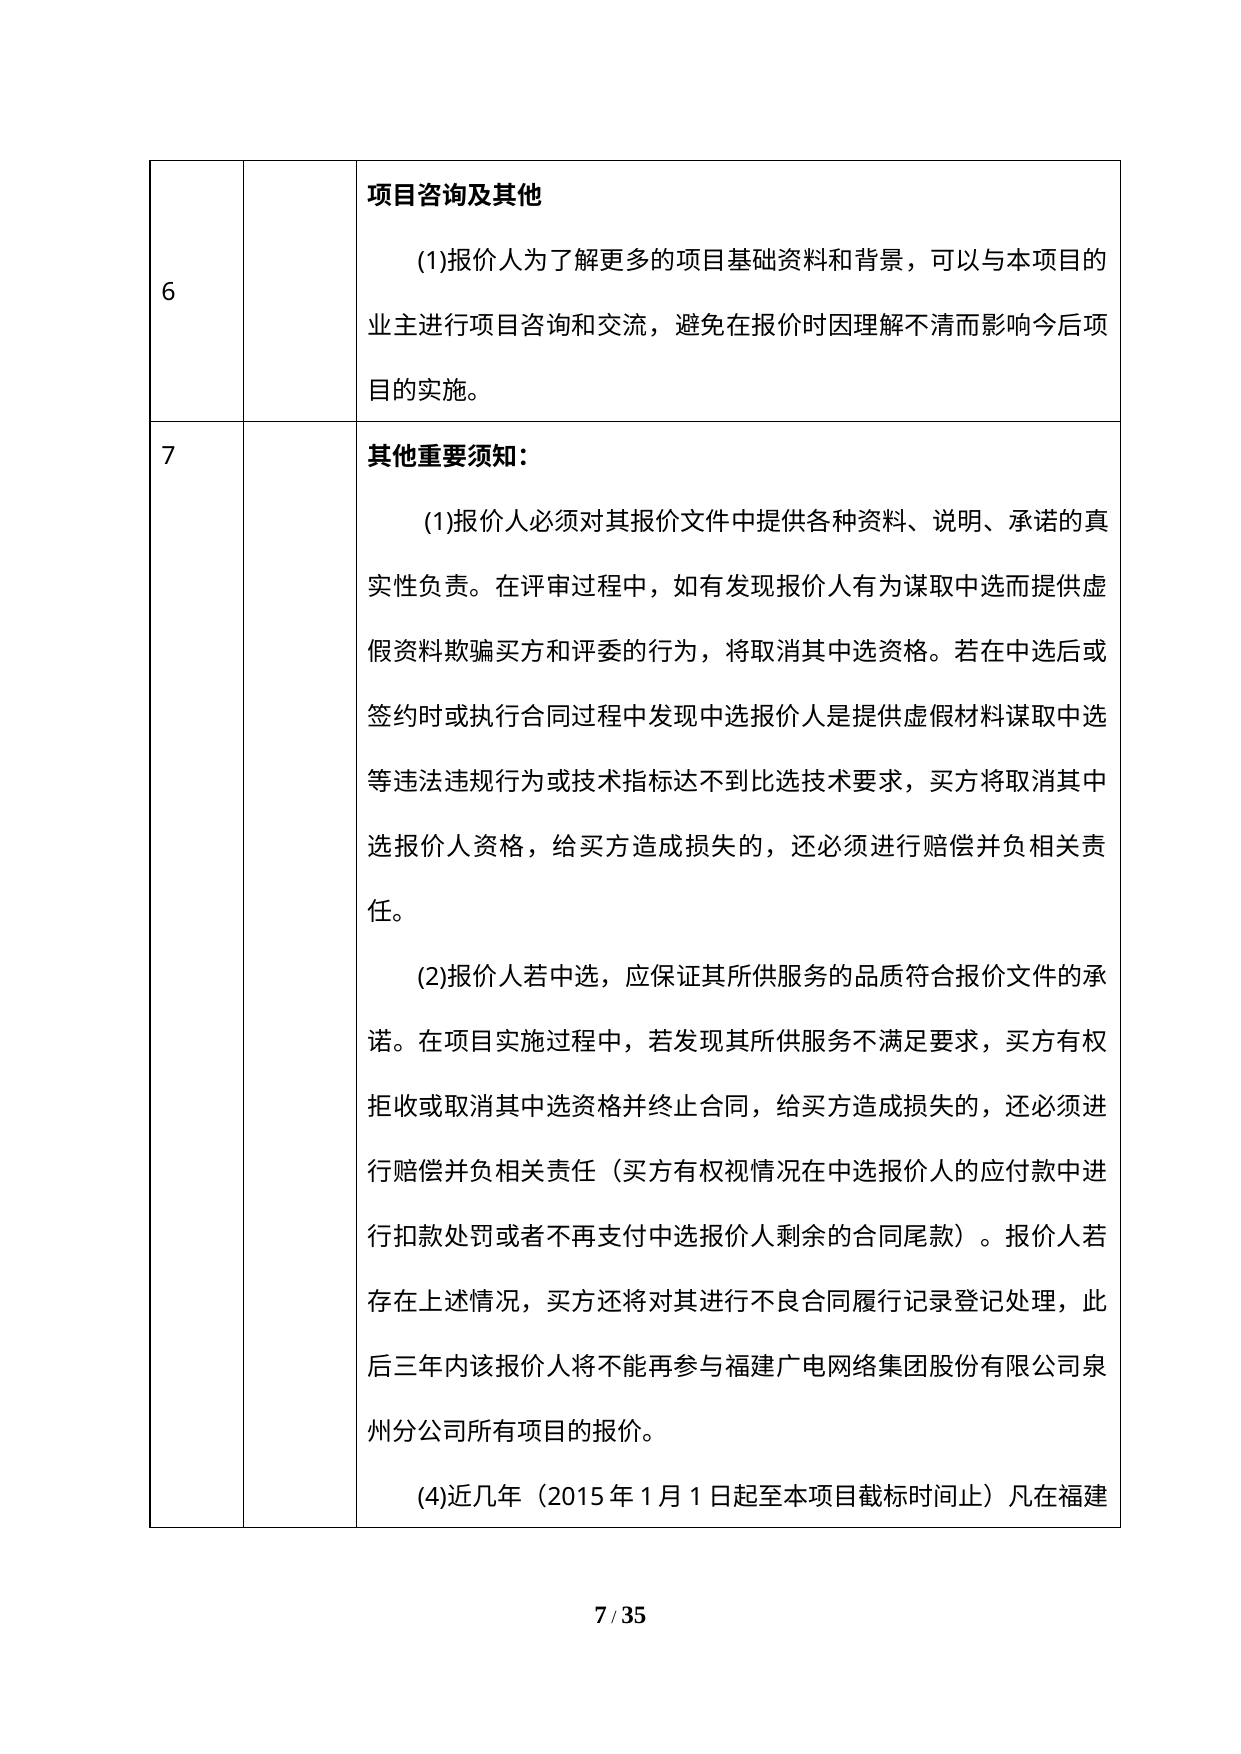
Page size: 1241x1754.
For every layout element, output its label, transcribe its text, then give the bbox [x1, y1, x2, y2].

table_cell 7 [151, 422, 243, 1527]
table_cell 项目咨询及其他 (1)报价人为了解更多的项目基础资料和背景，可以与本项目的业主进行项目咨询和交流，避免在报价时因理解不清而影响今后项目的实施。 [357, 161, 1120, 421]
table_cell 6 [151, 161, 243, 421]
table_cell [244, 161, 356, 421]
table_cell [357, 422, 1120, 1527]
table_cell [244, 422, 356, 1527]
